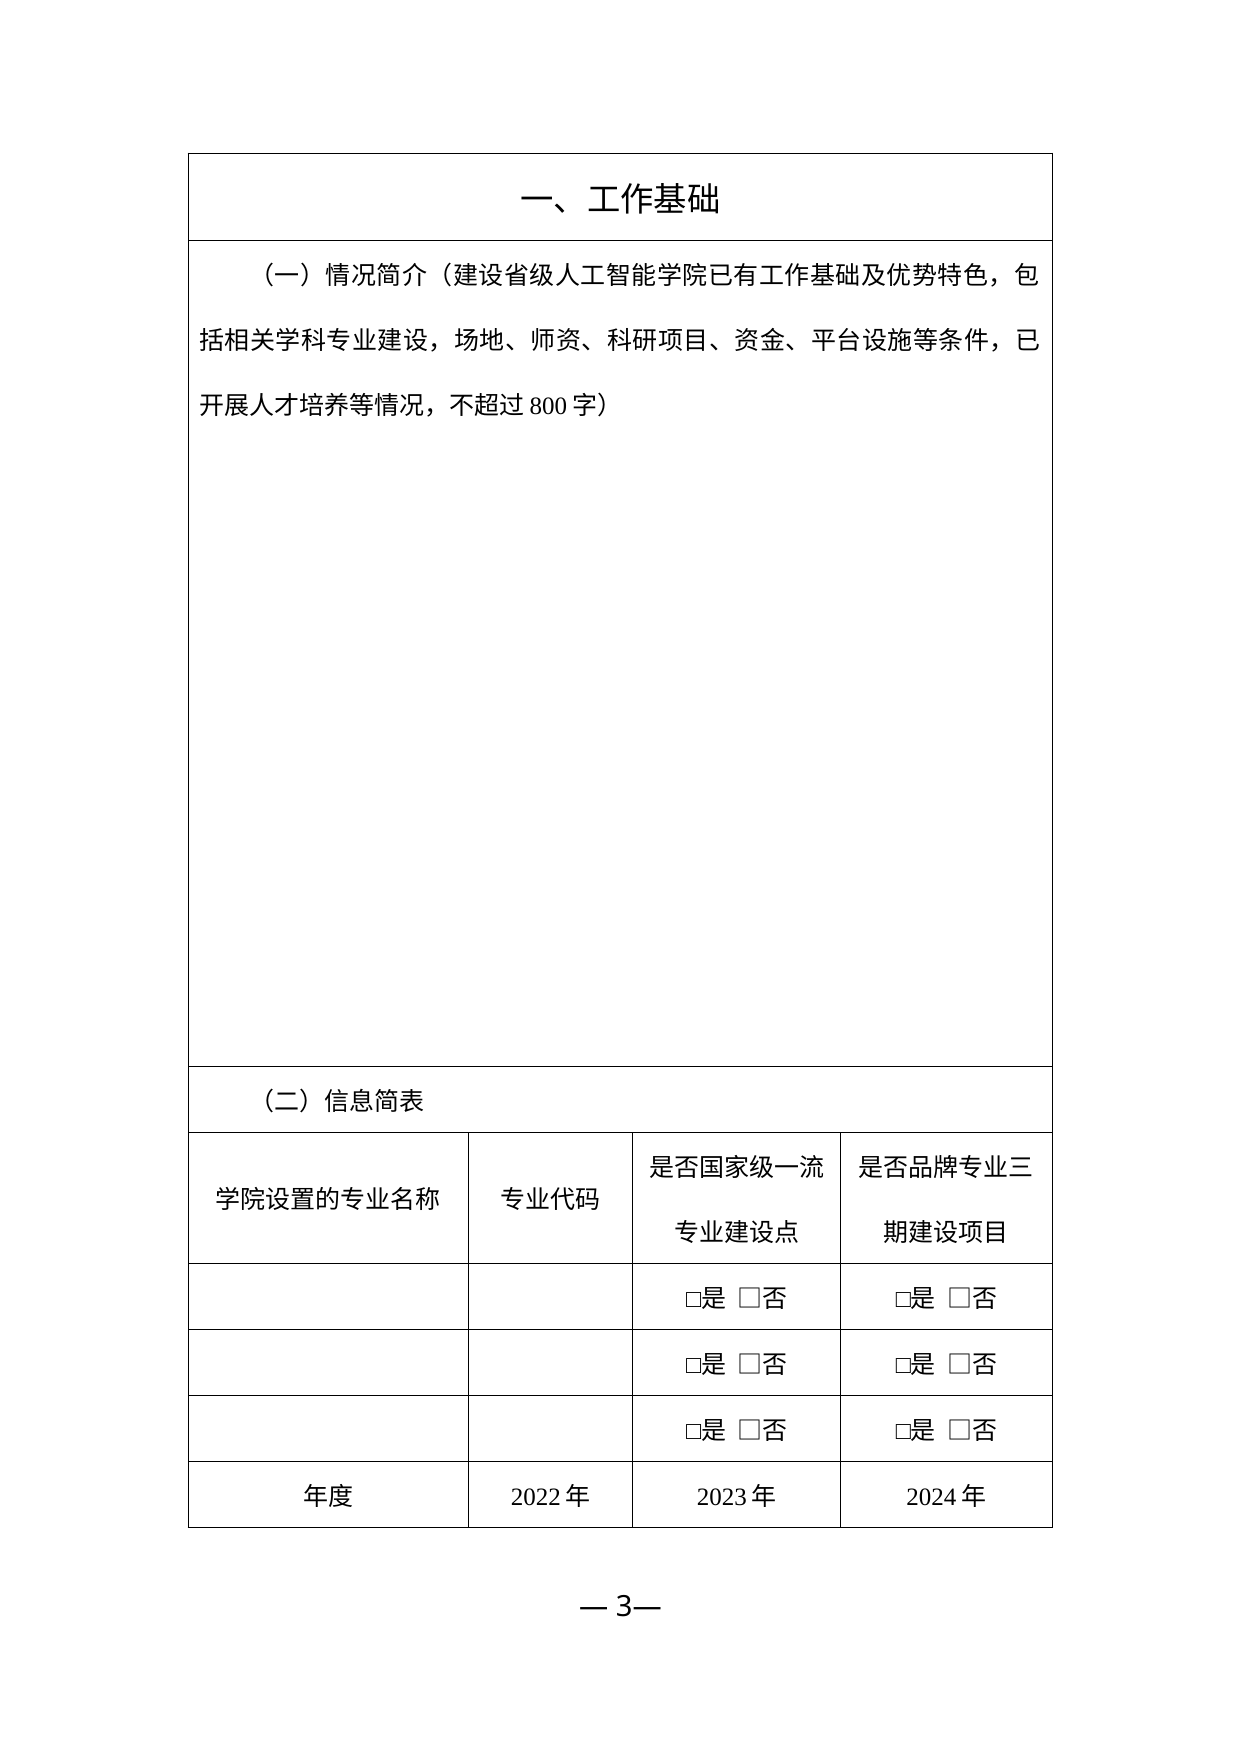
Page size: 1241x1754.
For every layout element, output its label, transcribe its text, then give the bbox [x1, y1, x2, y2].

table_cell 是否国家级一流专业建设点 [633, 1133, 840, 1263]
table_cell □是 □否 [633, 1330, 840, 1395]
table_cell □是 □否 [841, 1330, 1052, 1395]
table_cell 2023年 [633, 1462, 840, 1527]
table_cell □是 □否 [841, 1264, 1052, 1329]
table_cell 是否品牌专业三期建设项目 [841, 1133, 1052, 1263]
table_cell 年度 [189, 1462, 468, 1527]
table_cell 专业代码 [469, 1133, 632, 1263]
table_cell □是 □否 [633, 1264, 840, 1329]
table_cell [189, 1396, 468, 1461]
table_header 一、工作基础 [189, 154, 1052, 240]
table_cell [469, 1396, 632, 1461]
table_cell 学院设置的专业名称 [189, 1133, 468, 1263]
table_cell 2024年 [841, 1462, 1052, 1527]
table_cell （二）信息简表 [189, 1067, 1052, 1132]
table_cell 2022年 [469, 1462, 632, 1527]
table_cell [189, 1330, 468, 1395]
table_cell □是 □否 [633, 1396, 840, 1461]
table_cell [469, 1264, 632, 1329]
table_cell [469, 1330, 632, 1395]
table_cell （一）情况简介（建设省级人工智能学院已有工作基础及优势特色，包括相关学科专业建设，场地、师资、科研项目、资金、平台设施等条件，已开展人才培养等情况，不超过800字） [189, 241, 1052, 1066]
table_cell □是 □否 [841, 1396, 1052, 1461]
table_cell [189, 1264, 468, 1329]
